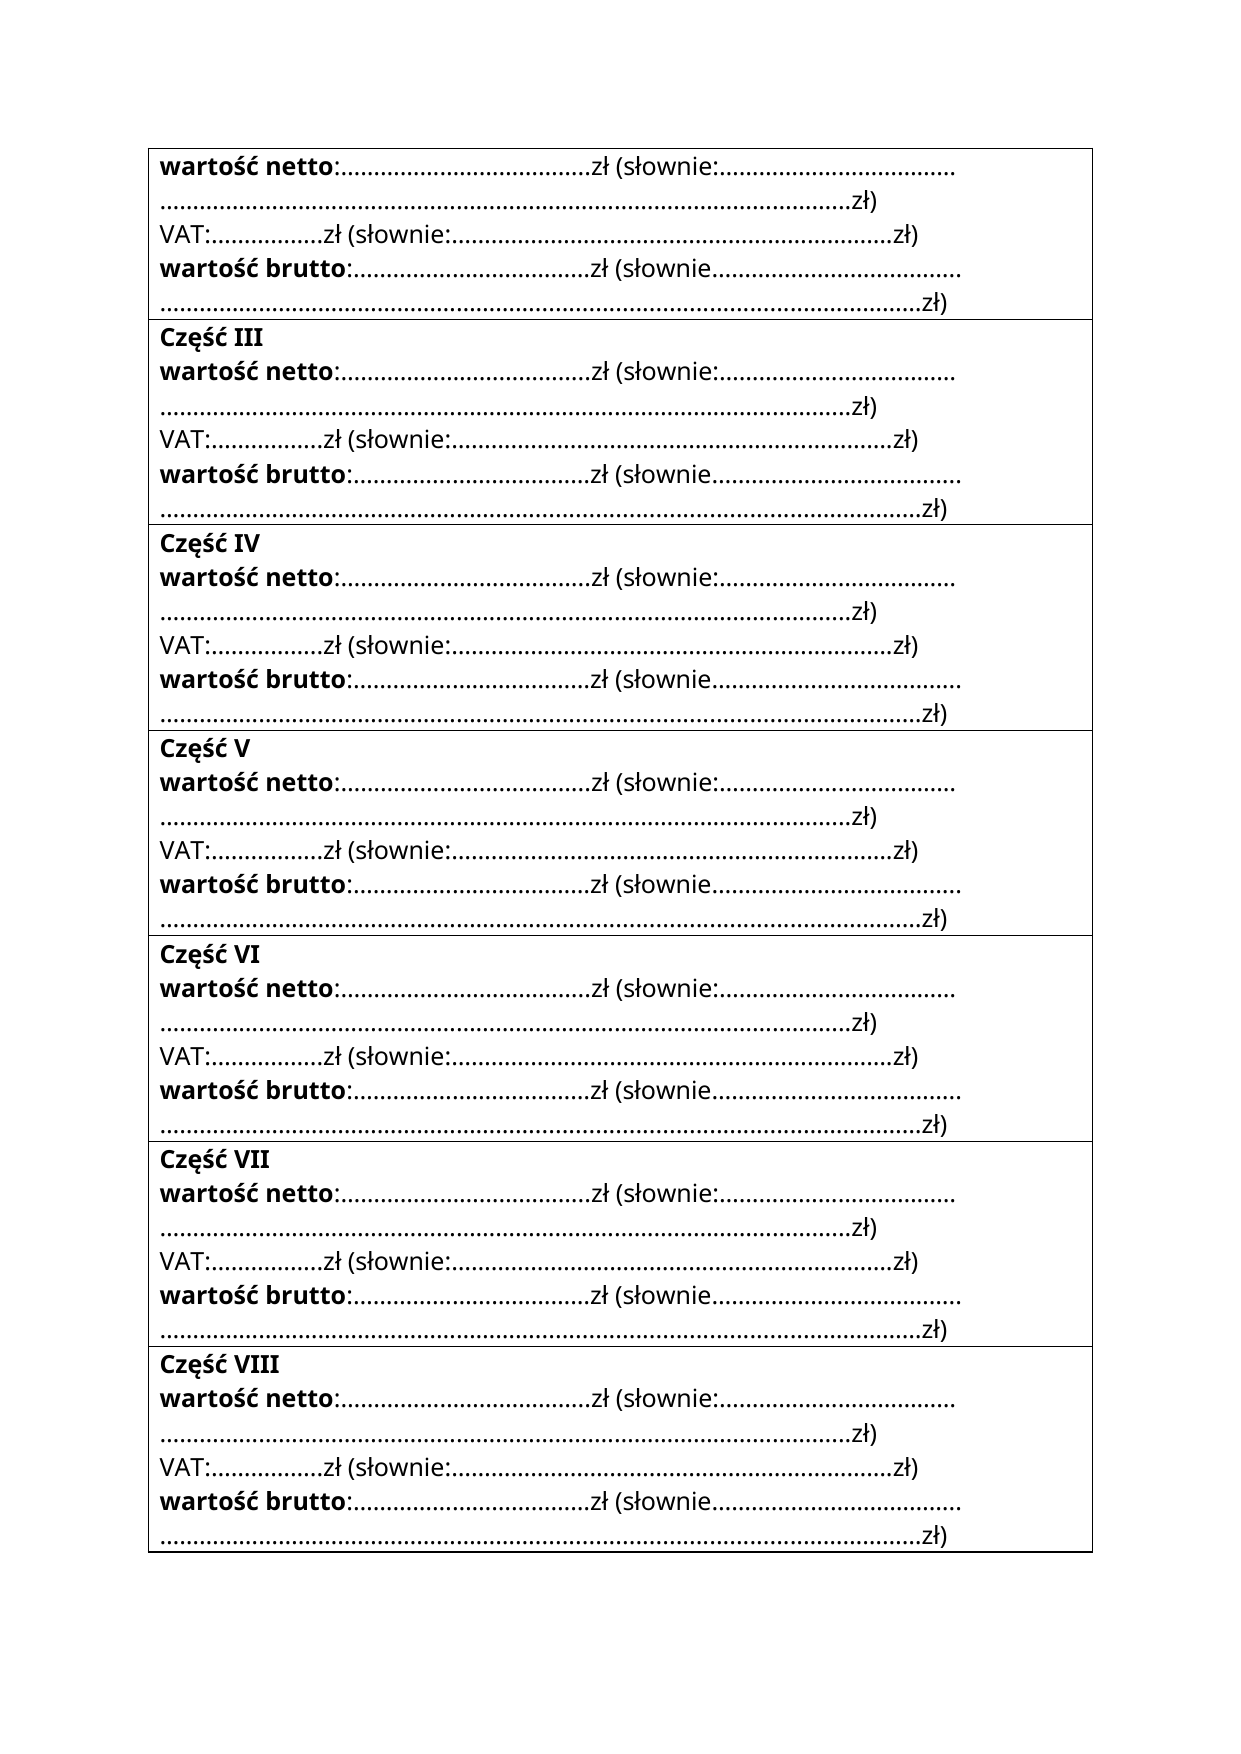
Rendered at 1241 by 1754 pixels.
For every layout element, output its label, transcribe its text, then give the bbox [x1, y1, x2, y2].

table_cell Część VI wartość netto:………………………………..zł (słownie:……………………………… …………………………………………………………………………………………...zł) VAT:……………..zł (słownie:………………………………………………………….zł) wartość brutto:………………………………zł (słownie……………………………….. …………………………………………………........................................………………zł) [149, 936, 1092, 1141]
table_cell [149, 149, 1092, 319]
table_cell Część VII wartość netto:………………………………..zł (słownie:……………………………… …………………………………………………………………………………………...zł) VAT:……………..zł (słownie:………………………………………………………….zł) wartość brutto:………………………………zł (słownie……………………………….. …………………………………………………........................................………………zł) [149, 1142, 1092, 1346]
table_cell Część VIII wartość netto:………………………………..zł (słownie:……………………………… …………………………………………………………………………………………...zł) VAT:……………..zł (słownie:………………………………………………………….zł) wartość brutto:………………………………zł (słownie……………………………….. …………………………………………………........................................………………zł) [149, 1347, 1092, 1551]
table_cell Część V wartość netto:………………………………..zł (słownie:……………………………… …………………………………………………………………………………………...zł) VAT:……………..zł (słownie:………………………………………………………….zł) wartość brutto:………………………………zł (słownie……………………………….. …………………………………………………........................................………………zł) [149, 731, 1092, 935]
table_cell Część III wartość netto:………………………………..zł (słownie:……………………………… …………………………………………………………………………………………...zł) VAT:……………..zł (słownie:………………………………………………………….zł) wartość brutto:………………………………zł (słownie……………………………….. …………………………………………………........................................………………zł) [149, 320, 1092, 524]
table_cell Część IV wartość netto:………………………………..zł (słownie:……………………………… …………………………………………………………………………………………...zł) VAT:……………..zł (słownie:………………………………………………………….zł) wartość brutto:………………………………zł (słownie……………………………….. …………………………………………………........................................………………zł) [149, 525, 1092, 730]
